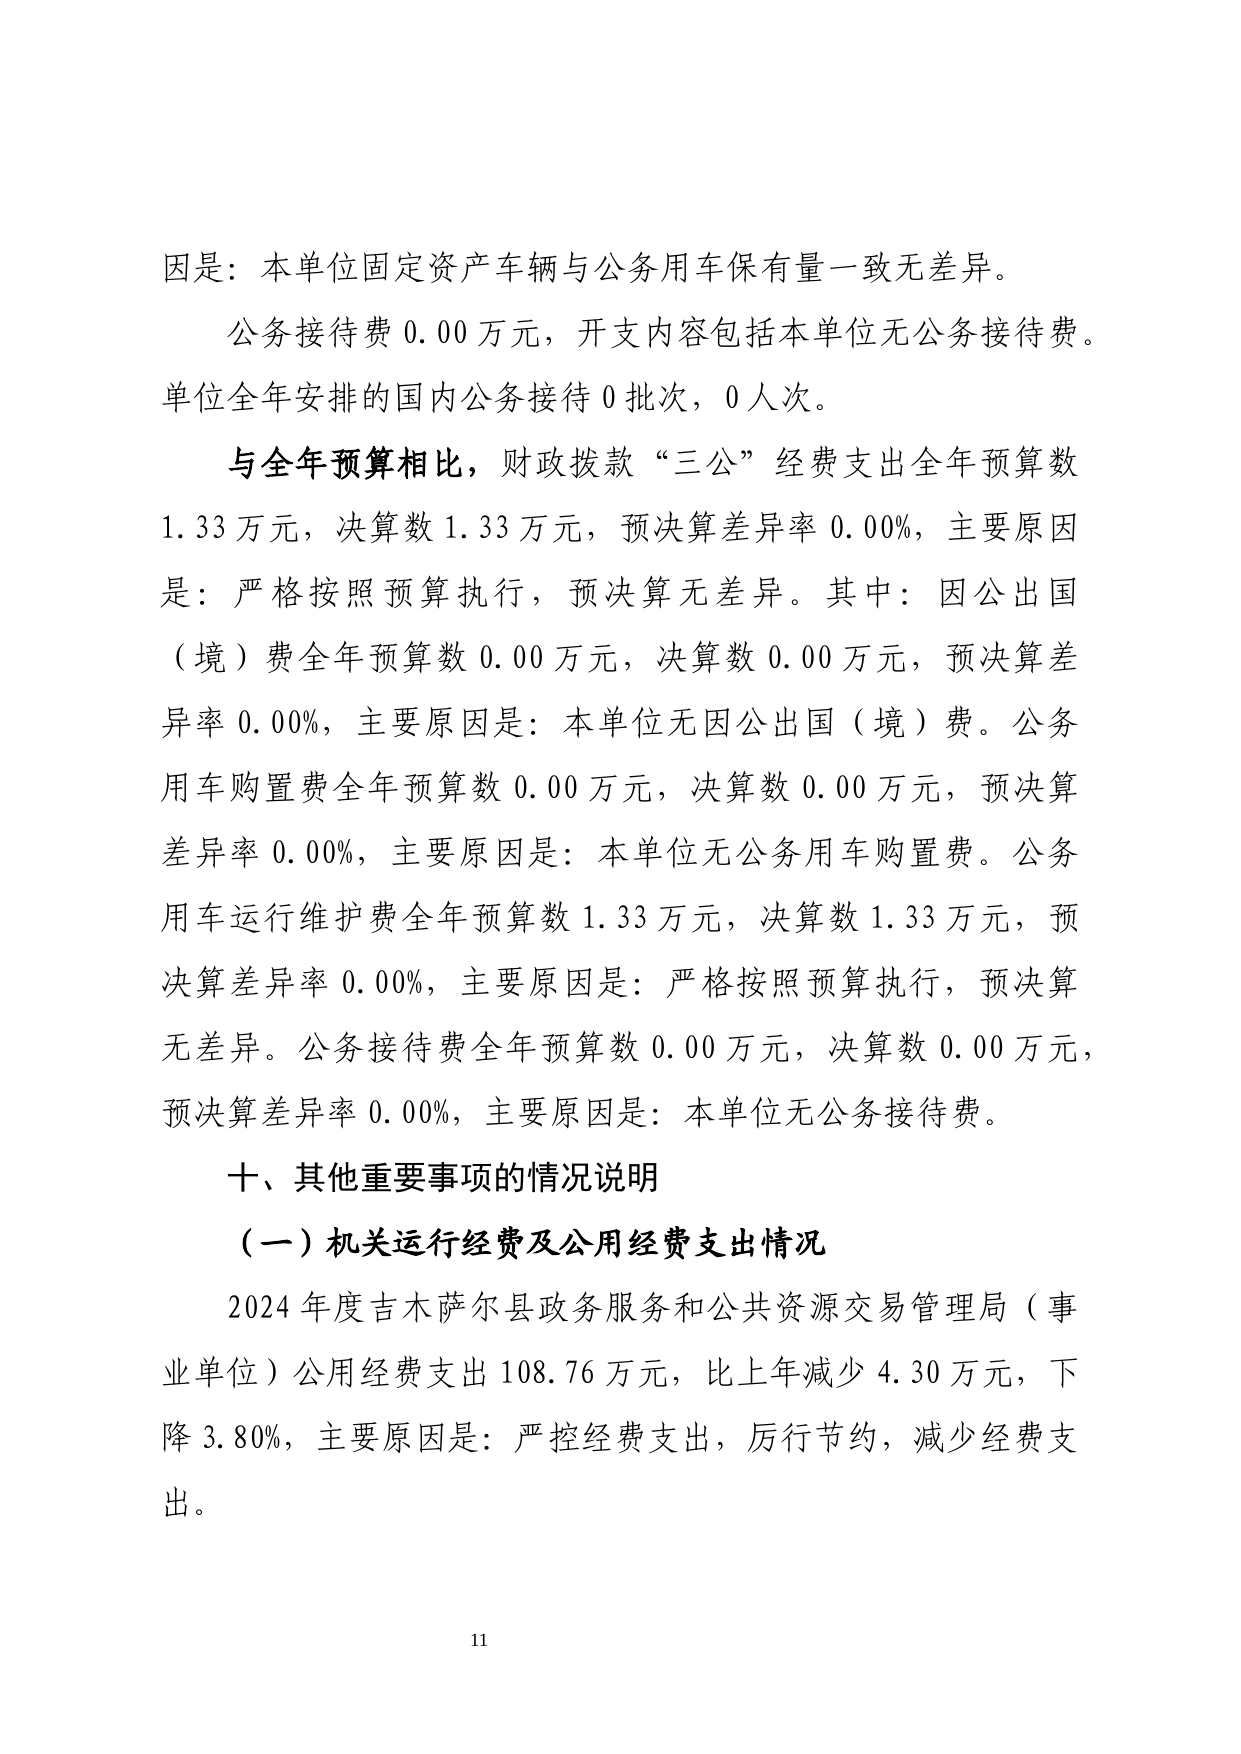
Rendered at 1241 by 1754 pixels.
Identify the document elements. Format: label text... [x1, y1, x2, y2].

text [159, 233, 1081, 298]
text （一）机关运行经费及公用经费支出情况 [159, 1208, 1081, 1273]
text 十、其他重要事项的情况说明 [159, 1143, 1081, 1208]
text 与全年预算相比，财政拨款“三公”经费支出全年预算数1.33万元，决算数1.33万元，预决算差异率0.00%，主要原因是：严格按照预算执行，预决算无差异。其中：因公出国（境）费全年预算数0.00万元，决算数0.00万元，预决算差异率0.00%，主要原因是：本单位无因公出国（境）费。公务用车购置费全年预算数0.00万元，决算数0.00万元，预决算差异率0.00%，主要原因是：本单位无公务用车购置费。公务用车运行维护费全年预算数1.33万元，决算数1.33万元，预决算差异率0.00%，主要原因是：严格按照预算执行，预决算无差异。公务接待费全年预算数0.00万元，决算数0.00万元，预决算差异率0.00%，主要原因是：本单位无公务接待费。 [159, 428, 1081, 1143]
text 2024年度吉木萨尔县政务服务和公共资源交易管理局（事业单位）公用经费支出108.76万元，比上年减少4.30万元，下降3.80%，主要原因是：严控经费支出，厉行节约，减少经费支出。 [159, 1273, 1081, 1533]
text 公务接待费0.00万元，开支内容包括本单位无公务接待费。单位全年安排的国内公务接待0批次，0人次。 [159, 298, 1081, 428]
